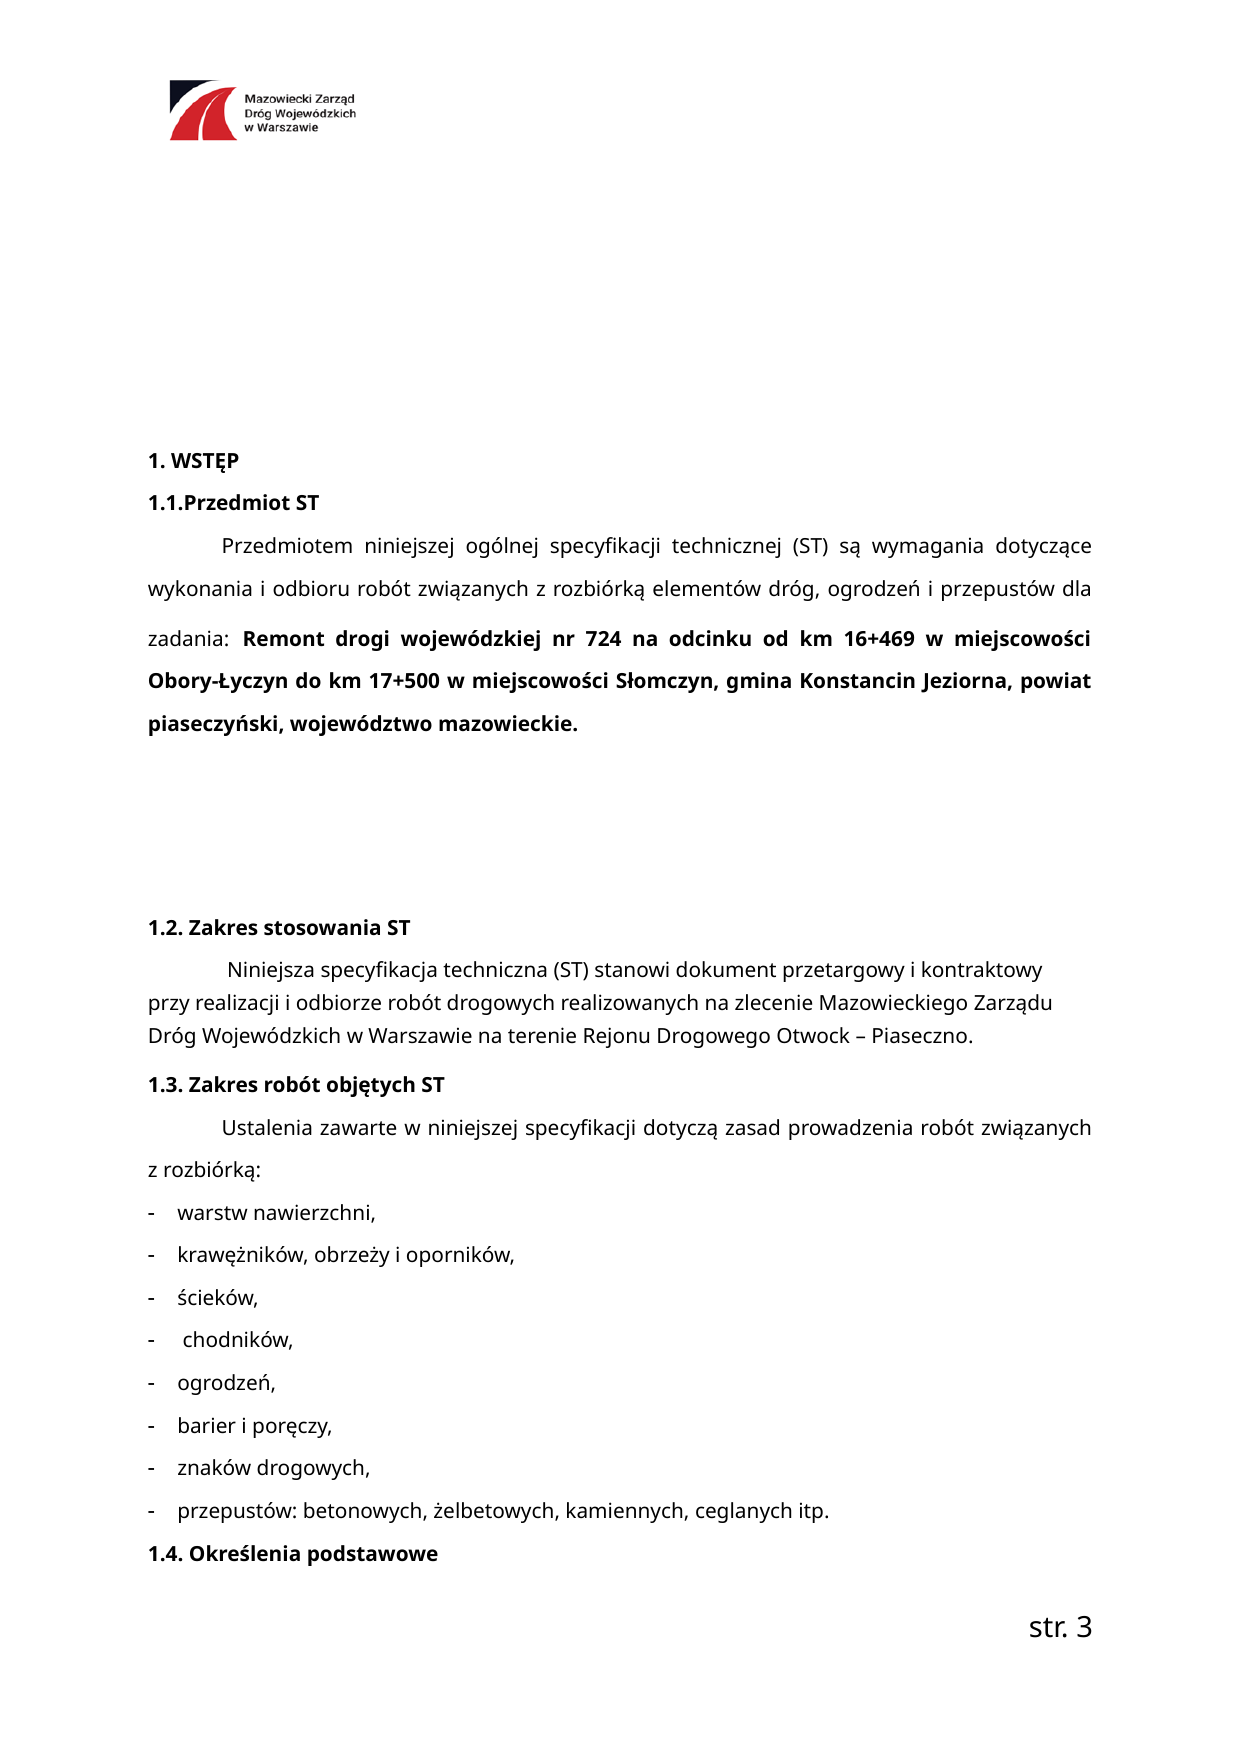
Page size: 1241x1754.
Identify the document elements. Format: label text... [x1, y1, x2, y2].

list 1. WSTĘP [148, 446, 1093, 474]
list ogrodzeń, [148, 1368, 1093, 1397]
text Przedmiotem niniejszej ogólnej specyfikacji technicznej (ST) są wymagania dotyczące wykonania i odbioru robót związanych z rozbiórką elementów dróg, ogrodzeń i przepustów dla zadania: Remont drogi wojewódzkiej nr 724 na odcinku od km 16+469 w miejscowości Obory-Łyczyn do km 17+500 w miejscowości Słomczyn, gmina Konstancin Jeziorna, powiat piaseczyński, województwo mazowieckie. [148, 531, 1093, 738]
list 1.1.Przedmiot ST [148, 488, 1093, 517]
list 1.3. Zakres robót objętych ST [148, 1070, 1093, 1098]
text Niniejsza specyfikacja techniczna (ST) stanowi dokument przetargowy i kontraktowy przy realizacji i odbiorze robót drogowych realizowanych na zlecenie Mazowieckiego Zarządu Dróg Wojewódzkich w Warszawie na terenie Rejonu Drogowego Otwock – Piaseczno. [148, 956, 1093, 1049]
list krawężników, obrzeży i oporników, [148, 1240, 1093, 1269]
list znaków drogowych, [148, 1453, 1093, 1482]
list chodników, [148, 1326, 1093, 1354]
list Ustalenia zawarte w niniejszej specyfikacji dotyczą zasad prowadzenia robót związanych z rozbiórką: [148, 1113, 1093, 1184]
list 1.4. Określenia podstawowe [148, 1539, 1093, 1567]
list przepustów: betonowych, żelbetowych, kamiennych, ceglanych itp. [148, 1496, 1093, 1524]
list barier i poręczy, [148, 1411, 1093, 1439]
list warstw nawierzchni, [148, 1198, 1093, 1226]
list ścieków, [148, 1283, 1093, 1311]
list 1.2. Zakres stosowania ST [148, 913, 1093, 941]
picture [147, 73, 374, 146]
